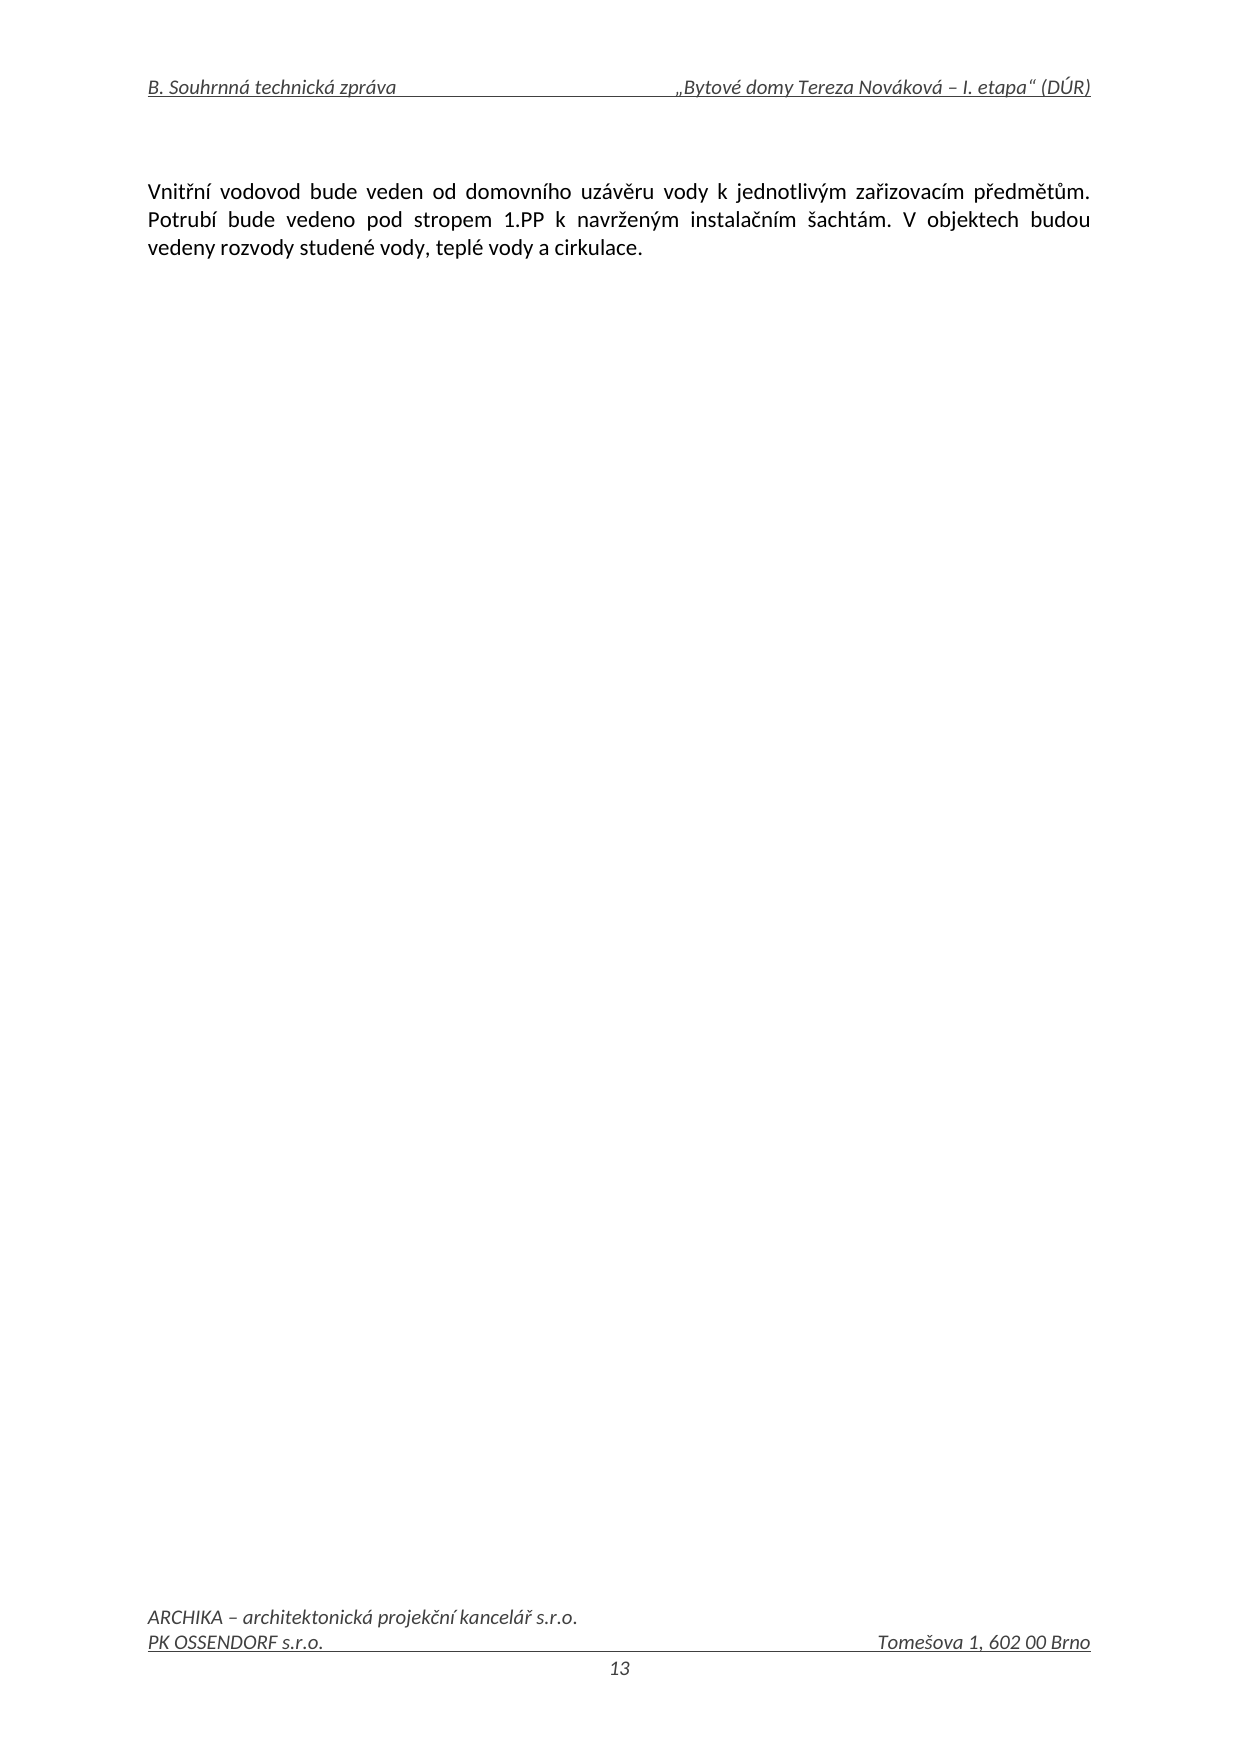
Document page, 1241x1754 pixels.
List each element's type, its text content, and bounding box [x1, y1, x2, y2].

list Vnitřní vodovod bude veden od domovního uzávěru vody k jednotlivým zařizovacím předmětům. Potrubí bude vedeno pod stropem 1.PP k navrženým instalačním šachtám. V objektech budou vedeny rozvody studené vody, teplé vody a cirkulace. [148, 177, 1092, 261]
